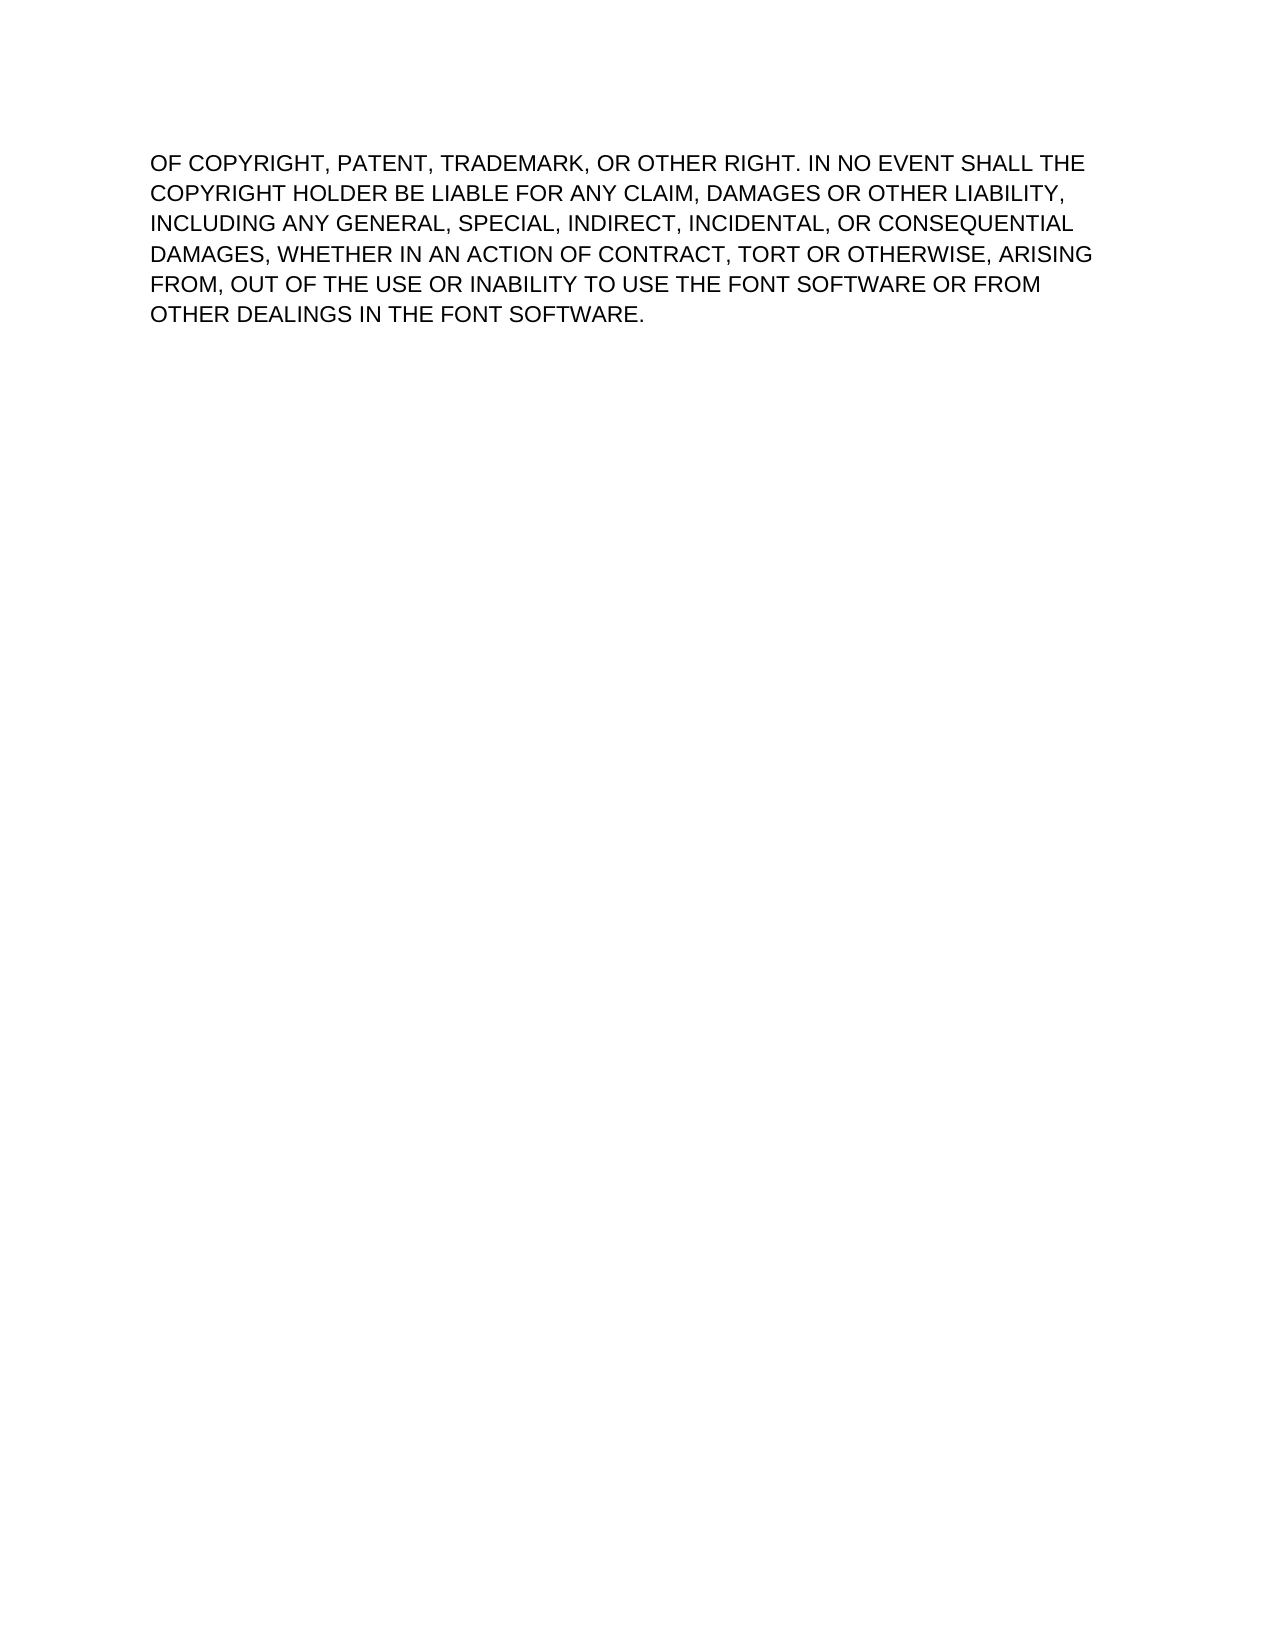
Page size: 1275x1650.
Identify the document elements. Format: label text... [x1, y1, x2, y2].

text DAMAGES, WHETHER IN AN ACTION OF CONTRACT, TORT OR OTHERWISE, ARISING [150, 241, 1125, 267]
text OF COPYRIGHT, PATENT, TRADEMARK, OR OTHER RIGHT. IN NO EVENT SHALL THE [150, 150, 1125, 176]
text COPYRIGHT HOLDER BE LIABLE FOR ANY CLAIM, DAMAGES OR OTHER LIABILITY, [150, 180, 1125, 207]
text FROM, OUT OF THE USE OR INABILITY TO USE THE FONT SOFTWARE OR FROM [150, 271, 1125, 297]
text OTHER DEALINGS IN THE FONT SOFTWARE. [150, 301, 1125, 327]
text INCLUDING ANY GENERAL, SPECIAL, INDIRECT, INCIDENTAL, OR CONSEQUENTIAL [150, 210, 1125, 237]
